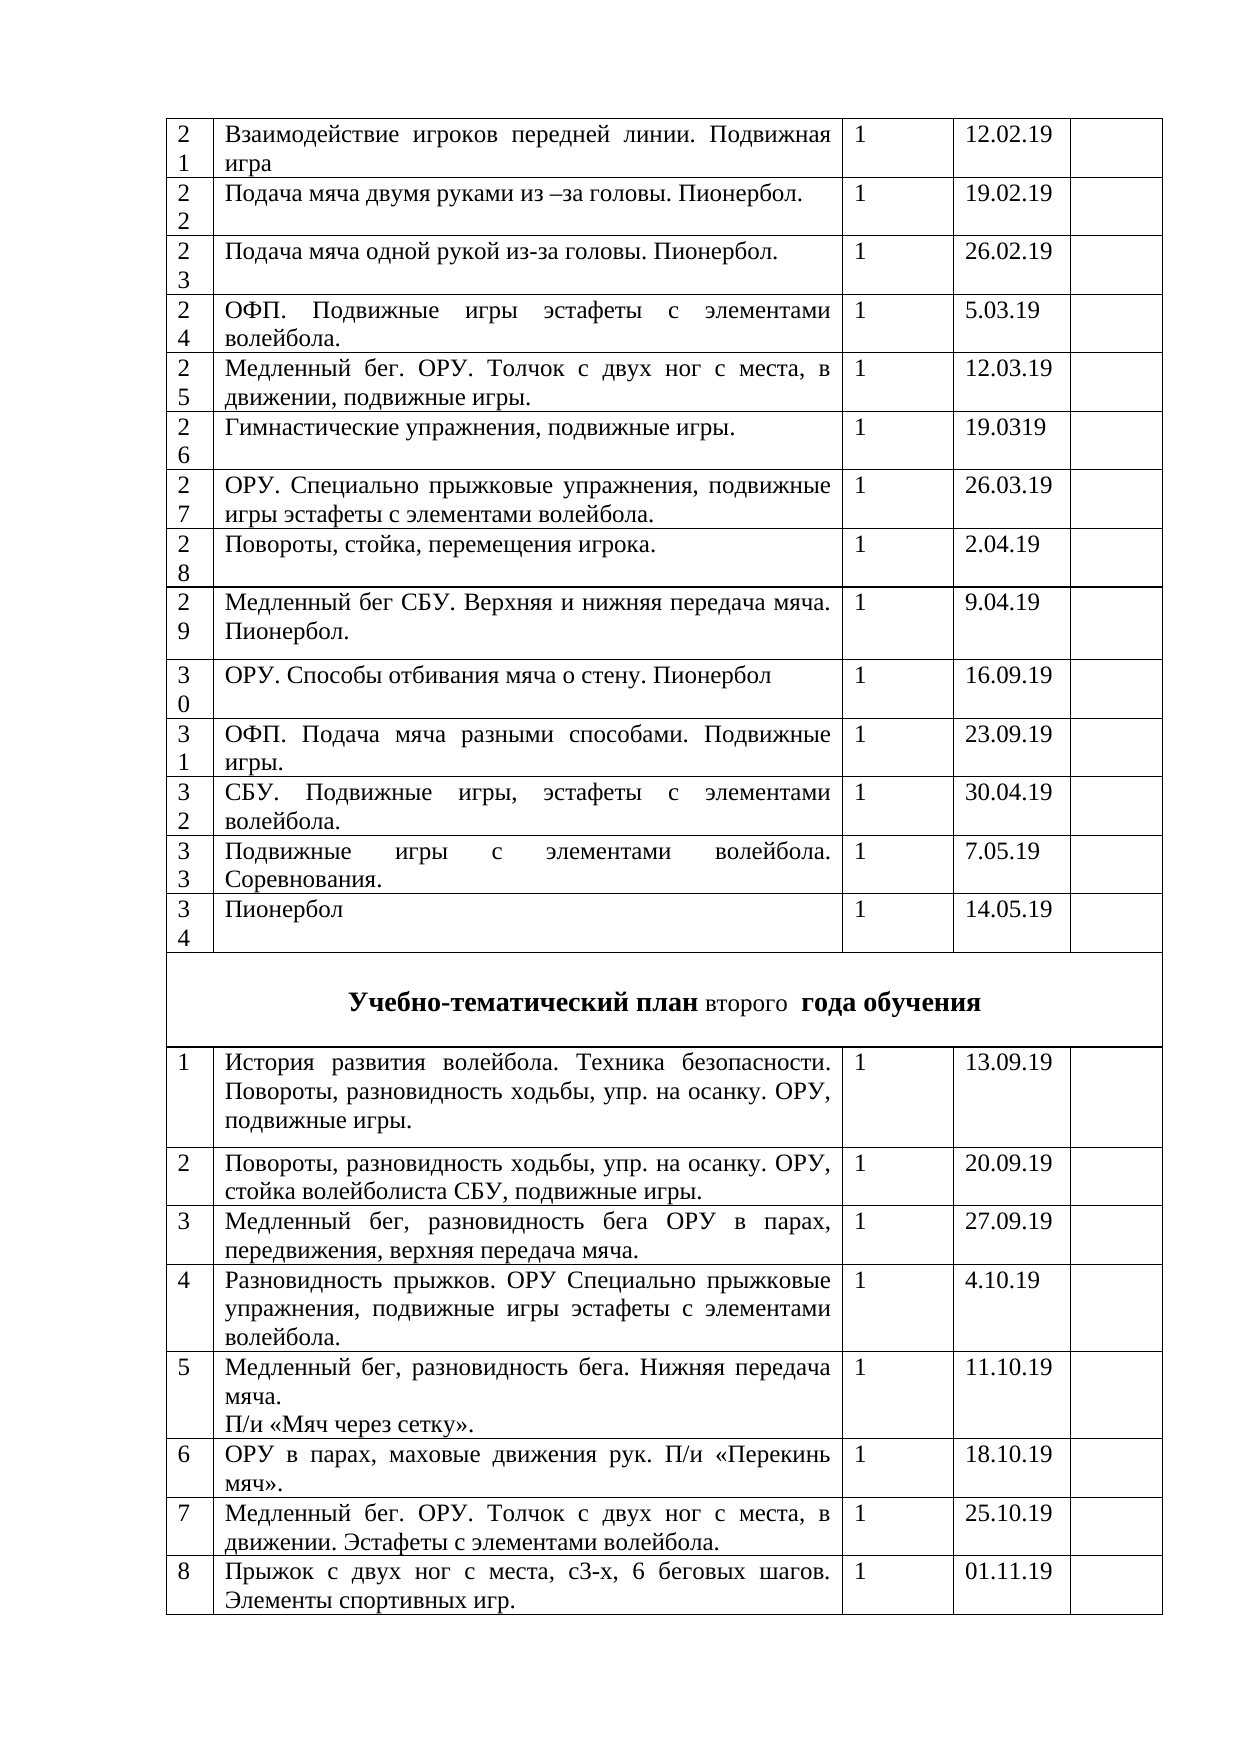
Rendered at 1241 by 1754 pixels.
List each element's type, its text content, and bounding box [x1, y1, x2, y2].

table_cell [1071, 719, 1162, 776]
table_cell 5 [167, 1352, 213, 1438]
table_cell 30 [167, 660, 213, 718]
table_cell [1071, 178, 1162, 235]
table_cell Медленный бег СБУ. Верхняя и нижняя передача мяча. Пионербол. [214, 588, 842, 659]
table_cell Разновидность прыжков. ОРУ Специально прыжковые упражнения, подвижные игры эстафеты с элементами волейбола. [214, 1265, 842, 1351]
table_cell 1 [843, 588, 953, 659]
table_cell 1 [167, 1048, 213, 1147]
table_cell ОРУ. Специально прыжковые упражнения, подвижные игры эстафеты с элементами волейбола. [214, 470, 842, 528]
table_cell 1 [843, 1265, 953, 1351]
table_cell Пионербол [214, 894, 842, 952]
table_cell Взаимодействие игроков передней линии. Подвижная игра [214, 119, 842, 177]
table_cell [1071, 295, 1162, 352]
table_cell [1071, 1265, 1162, 1351]
table_cell 31 [167, 719, 213, 776]
table_cell 14.05.19 [954, 894, 1070, 952]
table_cell 1 [843, 529, 953, 586]
table_cell Прыжок с двух ног с места, с3-х, 6 беговых шагов. Элементы спортивных игр. [214, 1556, 842, 1614]
table_cell 4 [167, 1265, 213, 1351]
table_cell 18.10.19 [954, 1439, 1070, 1497]
table_cell 25 [167, 353, 213, 411]
table_cell Медленный бег, разновидность бега. Нижняя передача мяча. П/и «Мяч через сетку». [214, 1352, 842, 1438]
table_cell [1071, 236, 1162, 294]
table_cell Медленный бег. ОРУ. Толчок с двух ног с места, в движении, подвижные игры. [214, 353, 842, 411]
table_cell Гимнастические упражнения, подвижные игры. [214, 412, 842, 469]
table_cell История развития волейбола. Техника безопасности. Повороты, разновидность ходьбы, упр. на осанку. ОРУ, подвижные игры. [214, 1048, 842, 1147]
table_cell 1 [843, 1206, 953, 1264]
table_cell 1 [843, 1148, 953, 1205]
table_cell 13.09.19 [954, 1048, 1070, 1147]
table_cell [1071, 529, 1162, 586]
table_cell 3 [167, 1206, 213, 1264]
table_cell Подача мяча одной рукой из-за головы. Пионербол. [214, 236, 842, 294]
table_cell ОРУ в парах, маховые движения рук. П/и «Перекинь мяч». [214, 1439, 842, 1497]
table_cell 1 [843, 719, 953, 776]
table_cell 4.10.19 [954, 1265, 1070, 1351]
table_cell 1 [843, 178, 953, 235]
table_cell ОФП. Подача мяча разными способами. Подвижные игры. [214, 719, 842, 776]
table_cell 5.03.19 [954, 295, 1070, 352]
table_cell 11.10.19 [954, 1352, 1070, 1438]
table_cell 20.09.19 [954, 1148, 1070, 1205]
table_cell 1 [843, 836, 953, 893]
table_cell 34 [167, 894, 213, 952]
table_cell 8 [167, 1556, 213, 1614]
table_cell [1071, 353, 1162, 411]
table_cell 1 [843, 1556, 953, 1614]
table_cell 7.05.19 [954, 836, 1070, 893]
table_cell Подвижные игры с элементами волейбола. Соревнования. [214, 836, 842, 893]
table_cell 2.04.19 [954, 529, 1070, 586]
table_cell 12.03.19 [954, 353, 1070, 411]
table_cell [1071, 660, 1162, 718]
table_cell 19.02.19 [954, 178, 1070, 235]
table_cell 33 [167, 836, 213, 893]
table_cell 23.09.19 [954, 719, 1070, 776]
table_cell [1071, 894, 1162, 952]
table_cell 26 [167, 412, 213, 469]
table_cell Медленный бег, разновидность бега ОРУ в парах, передвижения, верхняя передача мяча. [214, 1206, 842, 1264]
table_cell 27.09.19 [954, 1206, 1070, 1264]
table_cell 1 [843, 1439, 953, 1497]
table_cell [1071, 1498, 1162, 1555]
table_cell 1 [843, 412, 953, 469]
table_cell 2 [167, 1148, 213, 1205]
table_cell Повороты, разновидность ходьбы, упр. на осанку. ОРУ, стойка волейболиста СБУ, подвижные игры. [214, 1148, 842, 1205]
table_cell [1071, 1048, 1162, 1147]
table_cell 7 [167, 1498, 213, 1555]
table_cell [1071, 836, 1162, 893]
table_cell [1071, 588, 1162, 659]
table_cell 26.03.19 [954, 470, 1070, 528]
table_cell 1 [843, 660, 953, 718]
table_cell 29 [167, 588, 213, 659]
table_cell 19.0319 [954, 412, 1070, 469]
table_cell [1071, 470, 1162, 528]
table_cell 1 [843, 1352, 953, 1438]
table_cell [1071, 1148, 1162, 1205]
table_cell [1071, 1556, 1162, 1614]
table_cell 21 [167, 119, 213, 177]
table_cell [1071, 1206, 1162, 1264]
table_cell 1 [843, 236, 953, 294]
table_cell 23 [167, 236, 213, 294]
table_cell Медленный бег. ОРУ. Толчок с двух ног с места, в движении. Эстафеты с элементами волейбола. [214, 1498, 842, 1555]
table_cell [1071, 412, 1162, 469]
table_cell [1071, 1352, 1162, 1438]
table_cell Повороты, стойка, перемещения игрока. [214, 529, 842, 586]
table_cell 1 [843, 295, 953, 352]
table_cell 1 [843, 470, 953, 528]
table_cell [1071, 119, 1162, 177]
table_cell ОРУ. Способы отбивания мяча о стену. Пионербол [214, 660, 842, 718]
table_cell 28 [167, 529, 213, 586]
table_cell [1071, 1439, 1162, 1497]
table_cell 6 [167, 1439, 213, 1497]
table_cell 1 [843, 1048, 953, 1147]
table_cell 1 [843, 894, 953, 952]
table_cell 1 [843, 777, 953, 835]
table_cell Учебно-тематический план второго года обучения [167, 953, 1162, 1046]
table_cell 30.04.19 [954, 777, 1070, 835]
table_cell [1071, 777, 1162, 835]
table_cell 9.04.19 [954, 588, 1070, 659]
table_cell 01.11.19 [954, 1556, 1070, 1614]
table_cell 12.02.19 [954, 119, 1070, 177]
table_cell Подача мяча двумя руками из –за головы. Пионербол. [214, 178, 842, 235]
table_cell 22 [167, 178, 213, 235]
table_cell 24 [167, 295, 213, 352]
table_cell 32 [167, 777, 213, 835]
table_cell 27 [167, 470, 213, 528]
table_cell 16.09.19 [954, 660, 1070, 718]
table_cell ОФП. Подвижные игры эстафеты с элементами волейбола. [214, 295, 842, 352]
table_cell СБУ. Подвижные игры, эстафеты с элементами волейбола. [214, 777, 842, 835]
table_cell 25.10.19 [954, 1498, 1070, 1555]
table_cell 1 [843, 1498, 953, 1555]
table_cell 1 [843, 353, 953, 411]
table_cell 26.02.19 [954, 236, 1070, 294]
table_cell 1 [843, 119, 953, 177]
